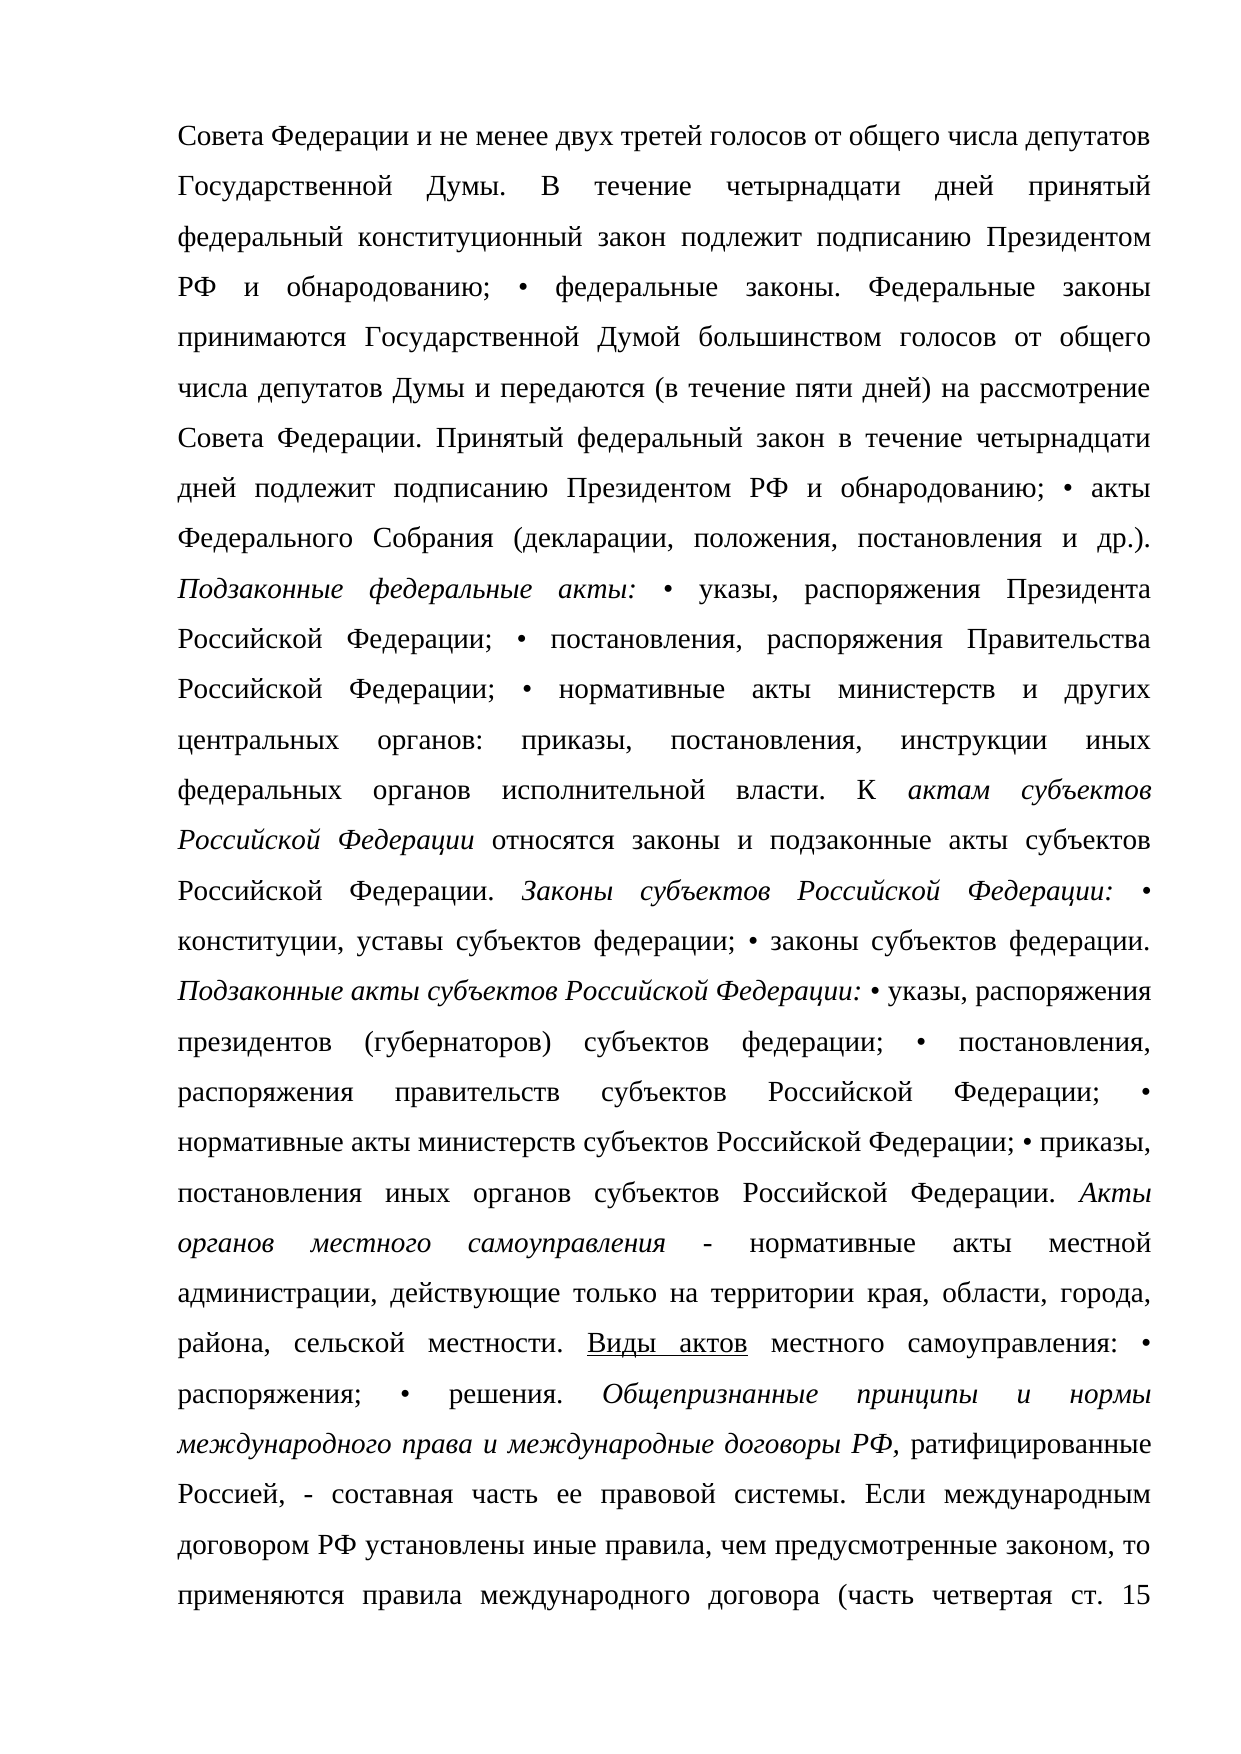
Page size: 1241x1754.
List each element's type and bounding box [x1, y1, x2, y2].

text [177, 118, 1152, 1611]
